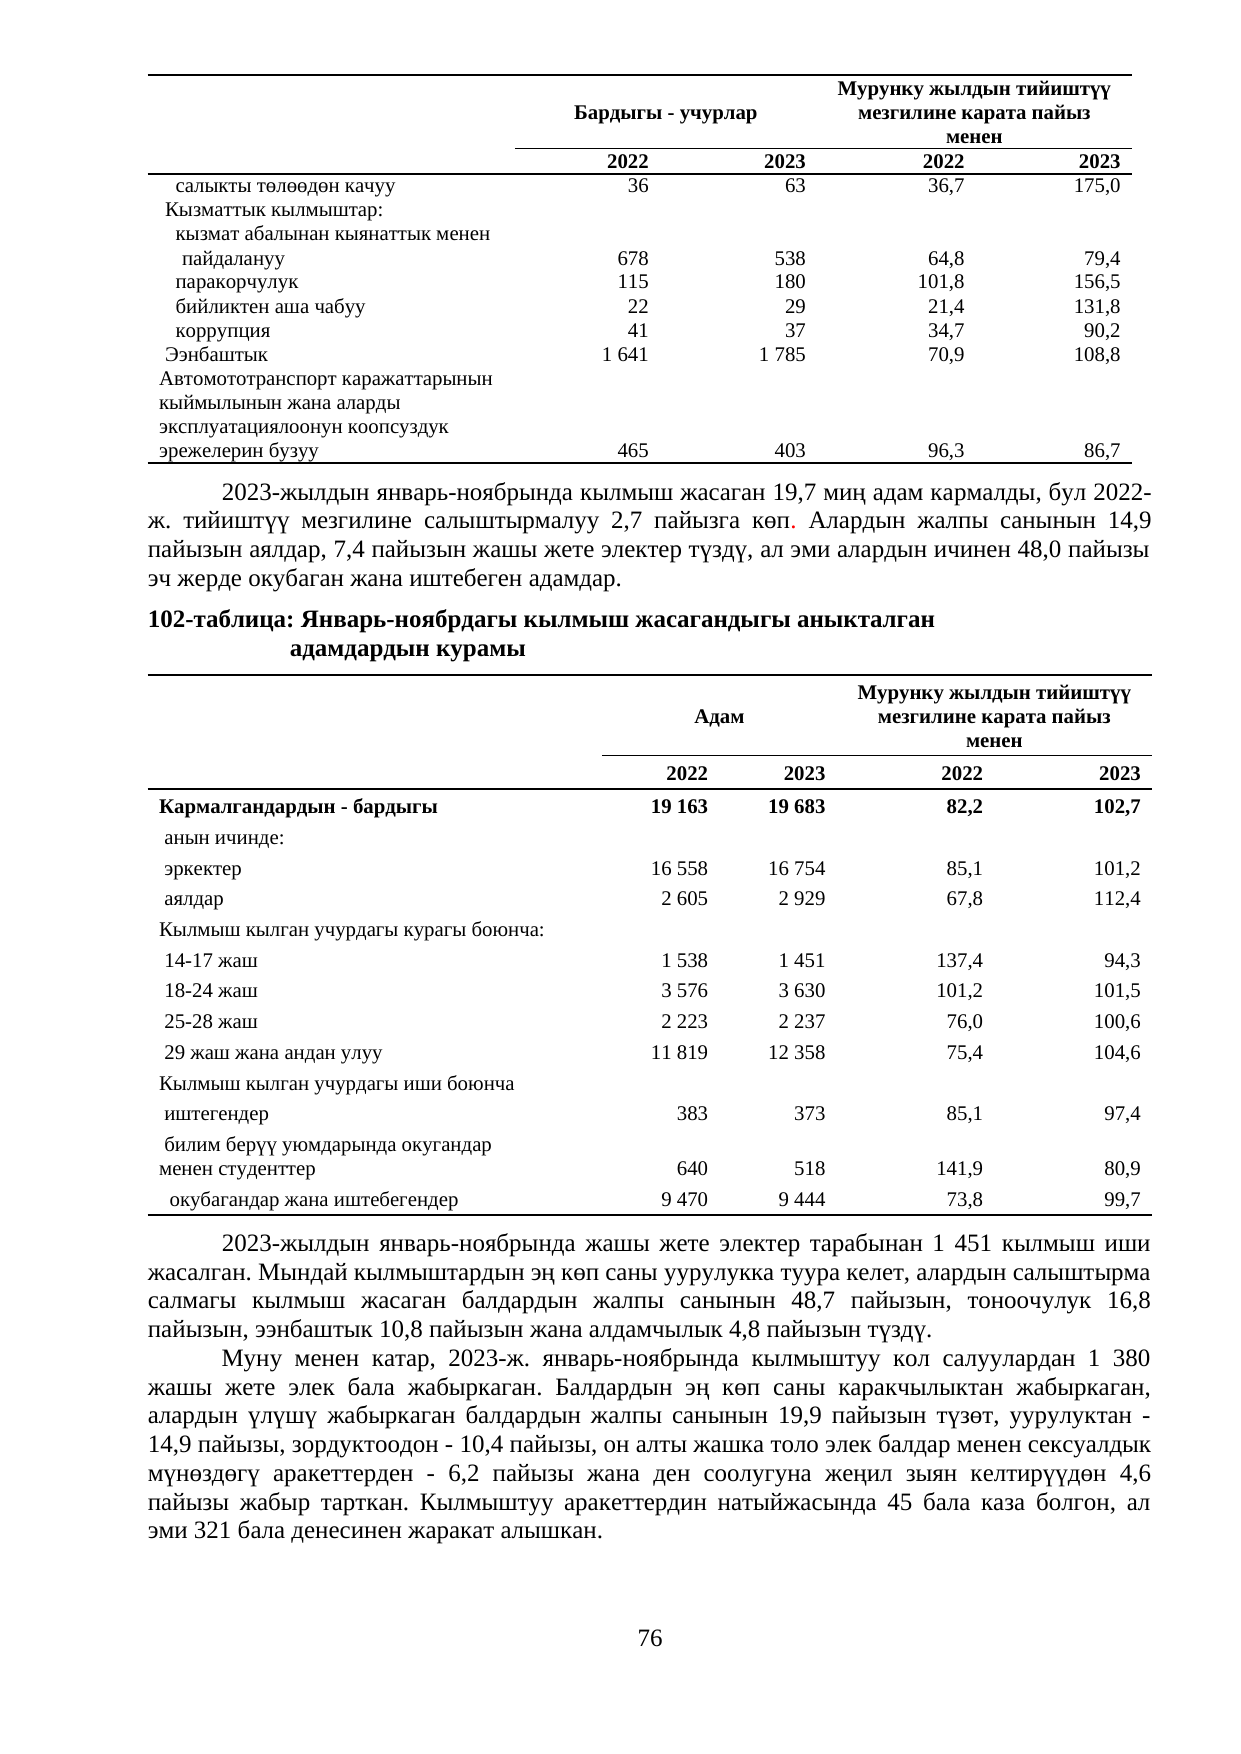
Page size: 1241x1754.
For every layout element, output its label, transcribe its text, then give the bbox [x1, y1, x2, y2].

text 2023-жылдын январь-ноябрында кылмыш жасаган 19,7 миң адам кармалды, бул 2022-ж. тийиштүү мезгилине салыштырмалуу 2,7 пайызга көп. Алардын жалпы санынын 14,9 пайызын аялдар, 7,4 пайызын жашы жете электер түздү, ал эми алардын ичинен 48,0 пайызы эч жерде окубаган жана иштебеген адамдар. [148, 477, 1152, 592]
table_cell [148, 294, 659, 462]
text 102-таблица: Январь-ноябрдагы кылмыш жасагандыгы аныкталган адамдардын курамы [148, 604, 1167, 662]
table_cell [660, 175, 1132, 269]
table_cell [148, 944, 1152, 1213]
text 2023-жылдын январь-ноябрында жашы жете электер тарабынан 1 451 кылмыш иши жасалган. Мындай кылмыштардын эң көп саны уурулукка туура келет, алардын салыштырма салмагы кылмыш жасаган балдардын жалпы санынын 48,7 пайызын, тоноочулук 16,8 пайызын, ээнбаштык 10,8 пайызын жана алдамчылык 4,8 пайызын түздү. [148, 1228, 1152, 1343]
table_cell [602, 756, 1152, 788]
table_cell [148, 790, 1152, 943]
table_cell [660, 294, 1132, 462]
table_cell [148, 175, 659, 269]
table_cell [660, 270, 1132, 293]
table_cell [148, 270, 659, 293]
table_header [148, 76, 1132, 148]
text Муну менен катар, 2023-ж. январь-ноябрында кылмыштуу кол салуулардан 1 380 жашы жете элек бала жабыркаган. Балдардын эң көп саны каракчылыктан жабыркаган, алардын үлүшү жабыркаган балдардын жалпы санынын 19,9 пайызын түзөт, уурулуктан - 14,9 пайызы, зордуктоодон - 10,4 пайызы, он алты жашка толо элек балдар менен сексуалдык мүнөздөгү аракеттерден - 6,2 пайызы жана ден соолугуна жеңил зыян келтирүүдөн 4,6 пайызы жабыр тарткан. Кылмыштуу аракеттердин натыйжасында 45 бала каза болгон, ал эми 321 бала денесинен жаракат алышкан. [148, 1343, 1152, 1544]
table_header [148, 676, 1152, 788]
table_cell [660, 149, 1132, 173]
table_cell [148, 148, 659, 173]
